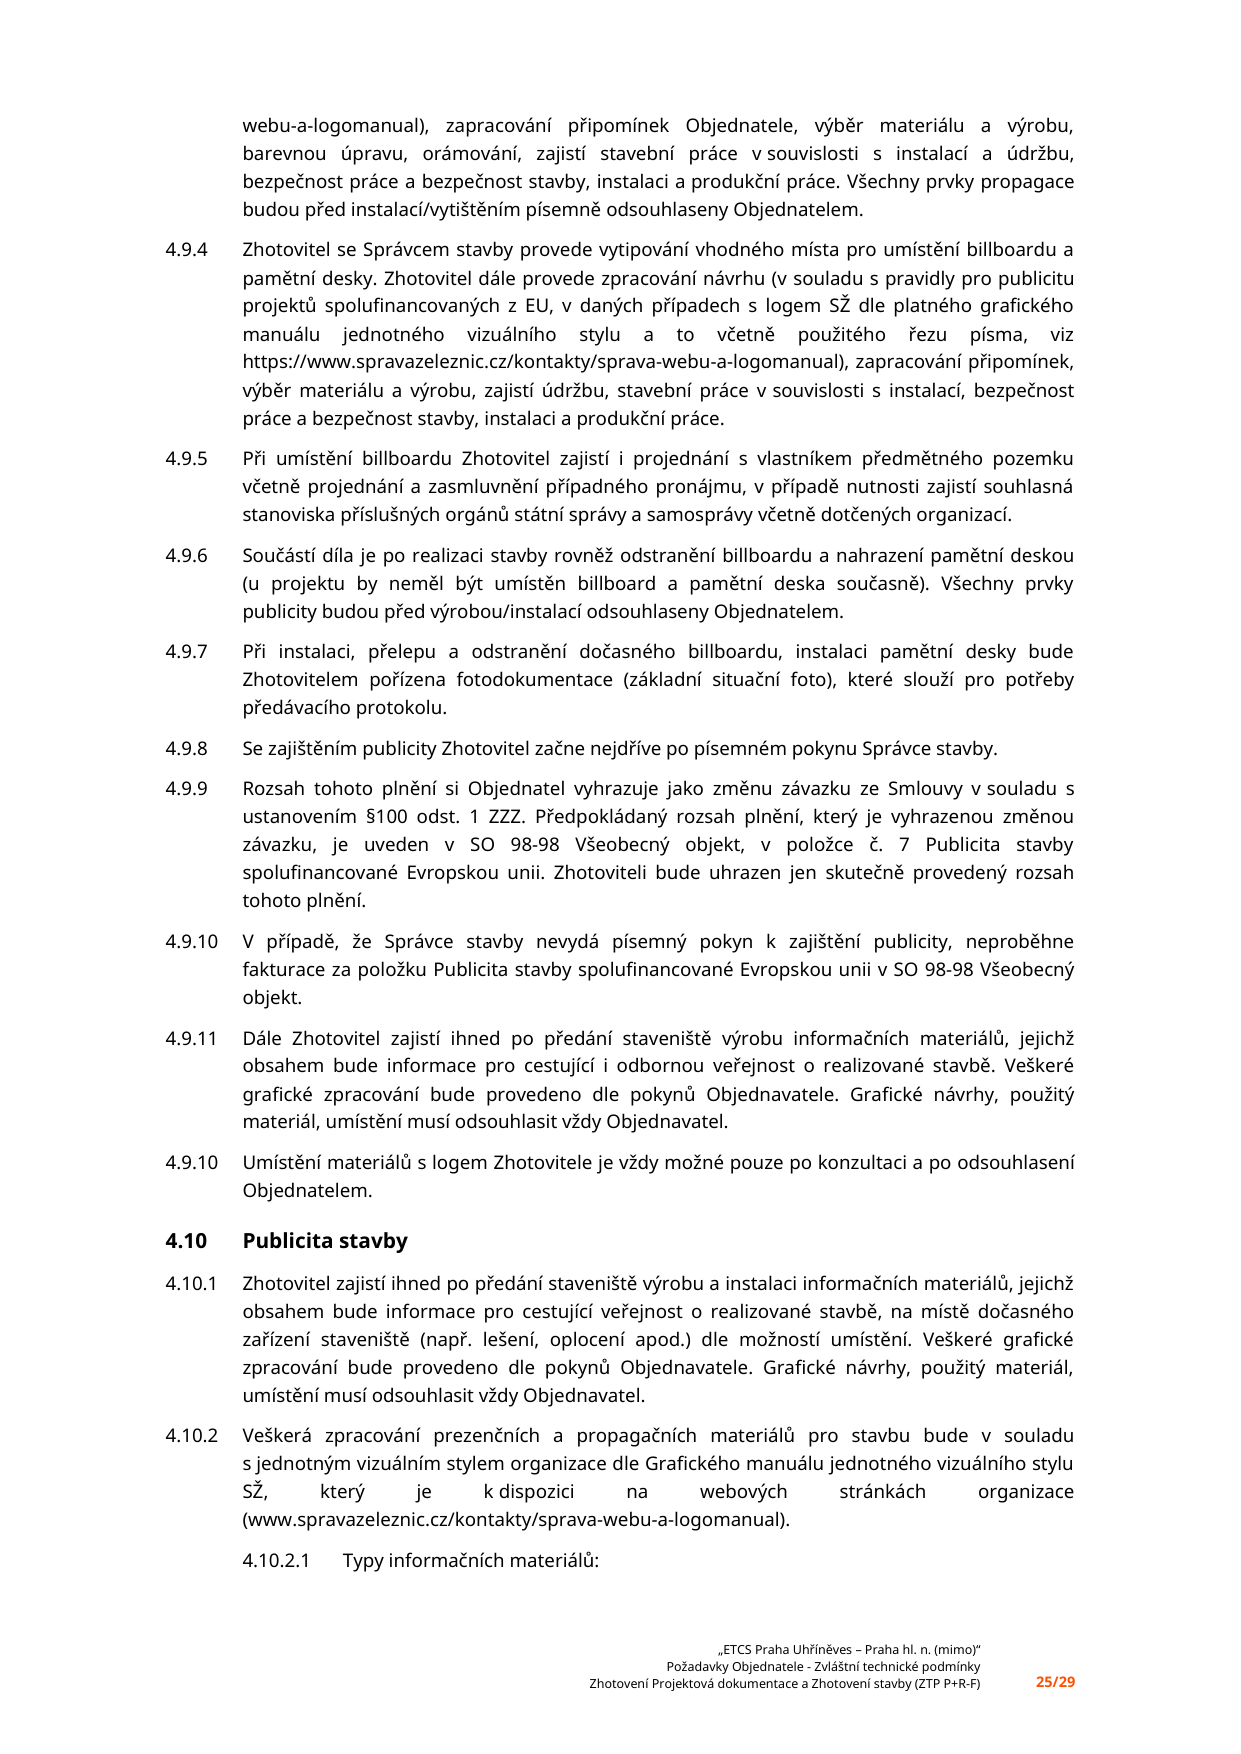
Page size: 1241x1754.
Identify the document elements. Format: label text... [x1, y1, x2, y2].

list Dále Zhotovitel zajistí ihned po předání staveniště výrobu informačních materiálů, jejichž obsahem bude informace pro cestující i odbornou veřejnost o realizované stavbě. Veškeré grafické zpracování bude provedeno dle pokynů Objednavatele. Grafické návrhy, použitý materiál, umístění musí odsouhlasit vždy Objednavatel. [165, 1025, 1075, 1134]
list Umístění materiálů s logem Zhotovitele je vždy možné pouze po konzultaci a po odsouhlasení Objednatelem. [165, 1149, 1075, 1203]
list V případě, že Správce stavby nevydá písemný pokyn k zajištění publicity, neproběhne fakturace za položku Publicita stavby spolufinancované Evropskou unii v SO 98-98 Všeobecný objekt. [165, 928, 1075, 1010]
list Zhotovitel se Správcem stavby provede vytipování vhodného místa pro umístění billboardu a pamětní desky. Zhotovitel dále provede zpracování návrhu (v souladu s pravidly pro publicitu projektů spolufinancovaných z EU, v daných případech s logem SŽ dle platného grafického manuálu jednotného vizuálního stylu a to včetně použitého řezu písma, viz https://www.spravazeleznic.cz/kontakty/sprava-webu-a-logomanual), zapracování připomínek, výběr materiálu a výrobu, zajistí údržbu, stavební práce v souvislosti s instalací, bezpečnost práce a bezpečnost stavby, instalaci a produkční práce. [165, 237, 1075, 430]
text Publicita stavby [165, 1226, 1075, 1255]
text Zhotovitel zajistí ihned po předání staveniště výrobu a instalaci informačních materiálů, jejichž obsahem bude informace pro cestující veřejnost o realizované stavbě, na místě dočasného zařízení staveniště (např. lešení, oplocení apod.) dle možností umístění. Veškeré grafické zpracování bude provedeno dle pokynů Objednavatele. Grafické návrhy, použitý materiál, umístění musí odsouhlasit vždy Objednavatel. [165, 1270, 1075, 1408]
text Veškerá zpracování prezenčních a propagačních materiálů pro stavbu bude v souladu s jednotným vizuálním stylem organizace dle Grafického manuálu jednotného vizuálního stylu SŽ, který je k dispozici na webových stránkách organizace (www.spravazeleznic.cz/kontakty/sprava-webu-a-logomanual). [165, 1423, 1075, 1532]
text Typy informačních materiálů: [242, 1547, 1075, 1573]
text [165, 112, 1075, 222]
list Rozsah tohoto plnění si Objednatel vyhrazuje jako změnu závazku ze Smlouvy v souladu s ustanovením §100 odst. 1 ZZZ. Předpokládaný rozsah plnění, který je vyhrazenou změnou závazku, je uveden v SO 98-98 Všeobecný objekt, v položce č. 7 Publicita stavby spolufinancované Evropskou unii. Zhotoviteli bude uhrazen jen skutečně provedený rozsah tohoto plnění. [165, 776, 1075, 913]
list Součástí díla je po realizaci stavby rovněž odstranění billboardu a nahrazení pamětní deskou (u projektu by neměl být umístěn billboard a pamětní deska současně). Všechny prvky publicity budou před výrobou/instalací odsouhlaseny Objednatelem. [165, 542, 1075, 623]
list Se zajištěním publicity Zhotovitel začne nejdříve po písemném pokynu Správce stavby. [165, 735, 1075, 761]
list Při umístění billboardu Zhotovitel zajistí i projednání s vlastníkem předmětného pozemku včetně projednání a zasmluvnění případného pronájmu, v případě nutnosti zajistí souhlasná stanoviska příslušných orgánů státní správy a samosprávy včetně dotčených organizací. [165, 445, 1075, 527]
list Při instalaci, přelepu a odstranění dočasného billboardu, instalaci pamětní desky bude Zhotovitelem pořízena fotodokumentace (základní situační foto), které slouží pro potřeby předávacího protokolu. [165, 638, 1075, 720]
